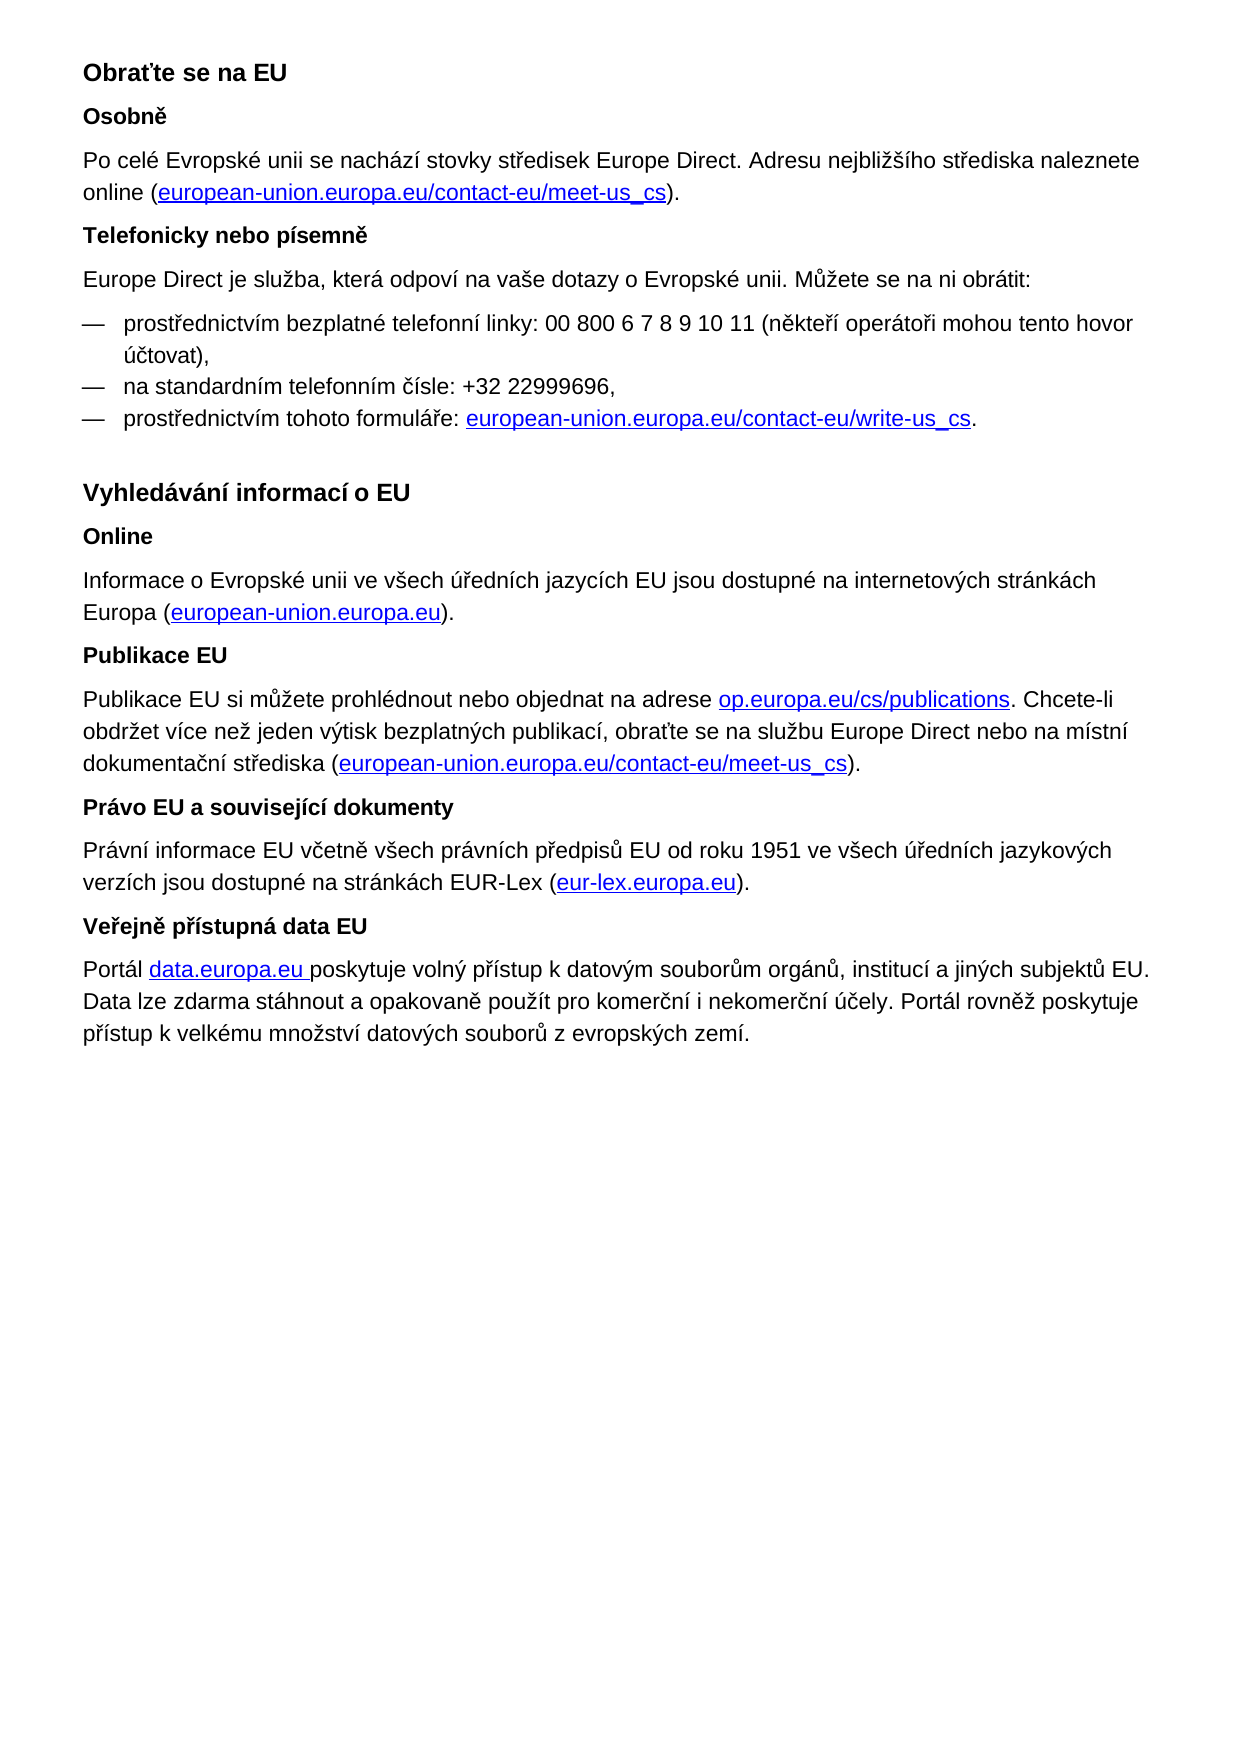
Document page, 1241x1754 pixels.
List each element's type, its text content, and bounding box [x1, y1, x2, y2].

subtitle Veřejně přístupná data EU [83, 913, 1166, 939]
text Právní informace EU včetně všech právních předpisů EU od roku 1951 ve všech úředních jazykových verzích jsou dostupné na stránkách EUR-Lex (eur-lex.europa.eu). [83, 837, 1166, 896]
text Publikace EU si můžete prohlédnout nebo objednat na adrese op.europa.eu/cs/publications. Chcete-li obdržet více než jeden výtisk bezplatných publikací, obraťte se na službu Europe Direct nebo na místní dokumentační střediska (european-union.europa.eu/contact-eu/meet-us_cs). [83, 686, 1166, 776]
list na standardním telefonním čísle: +32 22999696, [82, 373, 1166, 400]
list prostřednictvím tohoto formuláře: european-union.europa.eu/contact-eu/write-us_cs. [82, 405, 1166, 432]
subtitle Vyhledávání informací o EU [83, 478, 1166, 507]
list prostřednictvím bezplatné telefonní linky: 00 800 6 7 8 9 10 11 (někteří operátoři mohou tento hovor účtovat), [82, 310, 1166, 368]
subtitle Obraťte se na EU [83, 58, 1166, 87]
text Informace o Evropské unii ve všech úředních jazycích EU jsou dostupné na internetových stránkách Europa (european-union.europa.eu). [83, 567, 1166, 625]
subtitle Právo EU a související dokumenty [83, 793, 1166, 820]
text Po celé Evropské unii se nachází stovky středisek Europe Direct. Adresu nejbližšího střediska naleznete online (european-union.europa.eu/contact-eu/meet-us_cs). [83, 147, 1166, 205]
subtitle Osobně [83, 103, 1166, 129]
subtitle Online [83, 523, 1166, 549]
subtitle Telefonicky nebo písemně [83, 222, 1166, 249]
subtitle Publikace EU [83, 642, 1166, 669]
text Europe Direct je služba, která odpoví na vaše dotazy o Evropské unii. Můžete se na ni obrátit: [83, 266, 1166, 292]
text Portál data.europa.eu poskytuje volný přístup k datovým souborům orgánů, institucí a jiných subjektů EU. Data lze zdarma stáhnout a opakovaně použít pro komerční i nekomerční účely. Portál rovněž poskytuje přístup k velkému množství datových souborů z evropských zemí. [83, 956, 1166, 1047]
